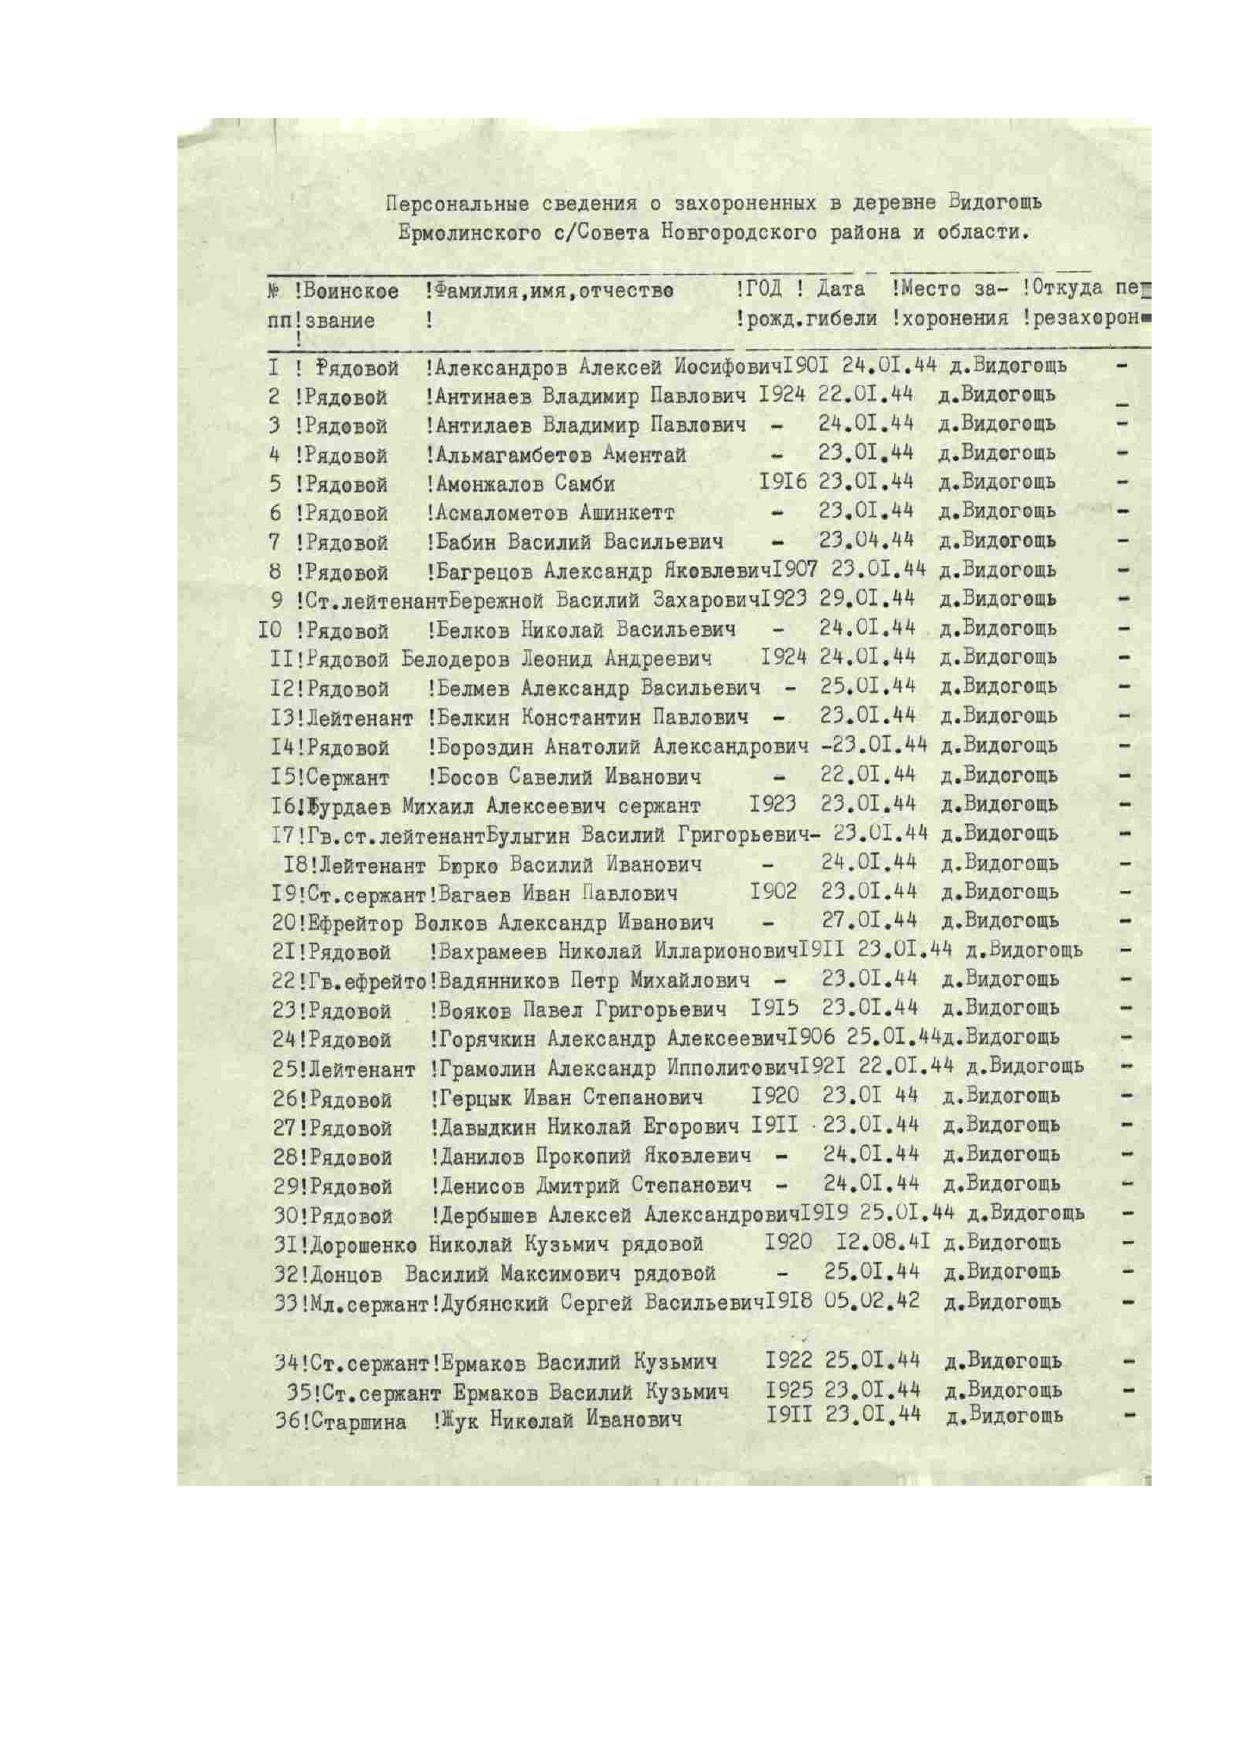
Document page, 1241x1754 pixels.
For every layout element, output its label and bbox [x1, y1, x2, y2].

picture [177, 118, 1152, 1486]
